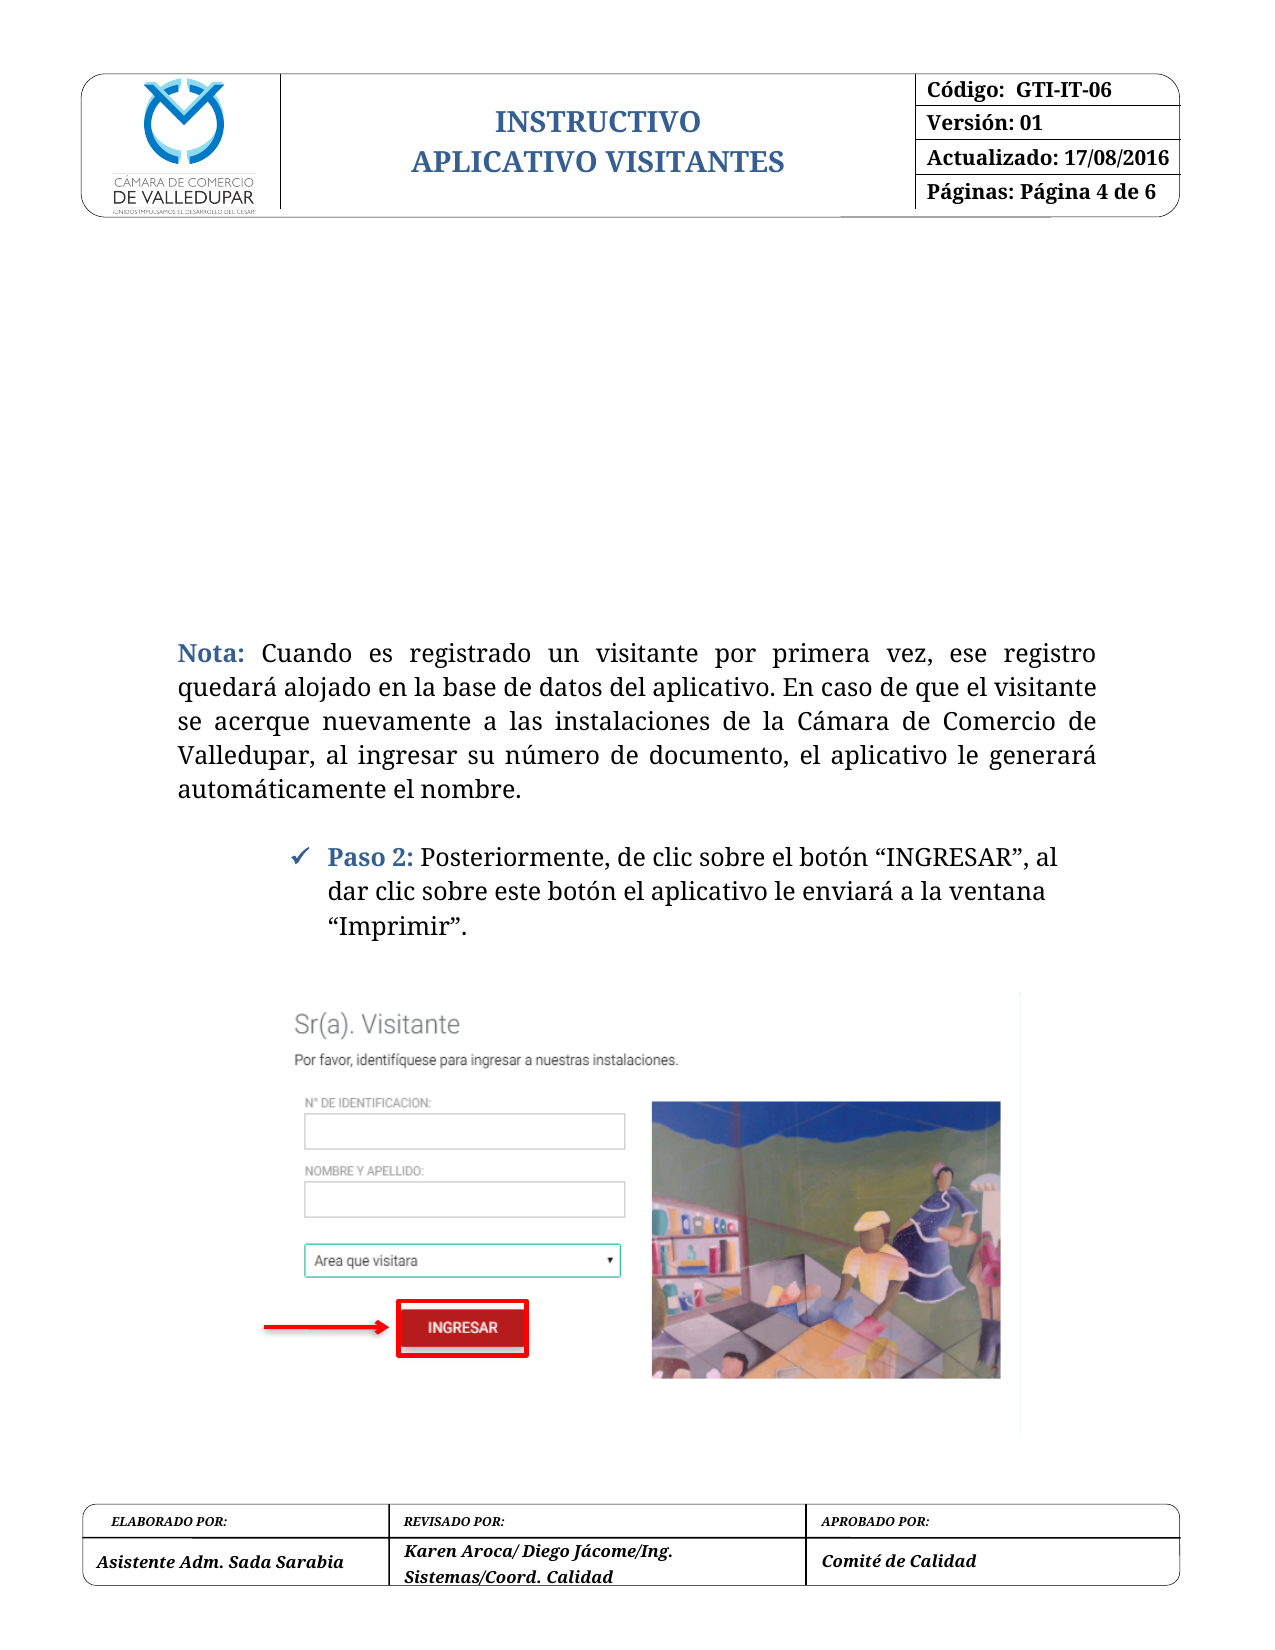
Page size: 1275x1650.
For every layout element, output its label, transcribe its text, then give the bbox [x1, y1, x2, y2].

picture [273, 992, 1021, 1435]
text Nota: Cuando es registrado un visitante por primera vez, ese registro quedará alojado en la base de datos del aplicativo. En caso de que el visitante se acerque nuevamente a las instalaciones de la Cámara de Comercio de Valledupar, al ingresar su número de documento, el aplicativo le generará automáticamente el nombre. [177, 636, 1098, 806]
list Paso 2: Posteriormente, de clic sobre el botón “INGRESAR”, al dar clic sobre este botón el aplicativo le enviará a la ventana “Imprimir”. [290, 840, 1098, 942]
picture [112, 78, 256, 214]
